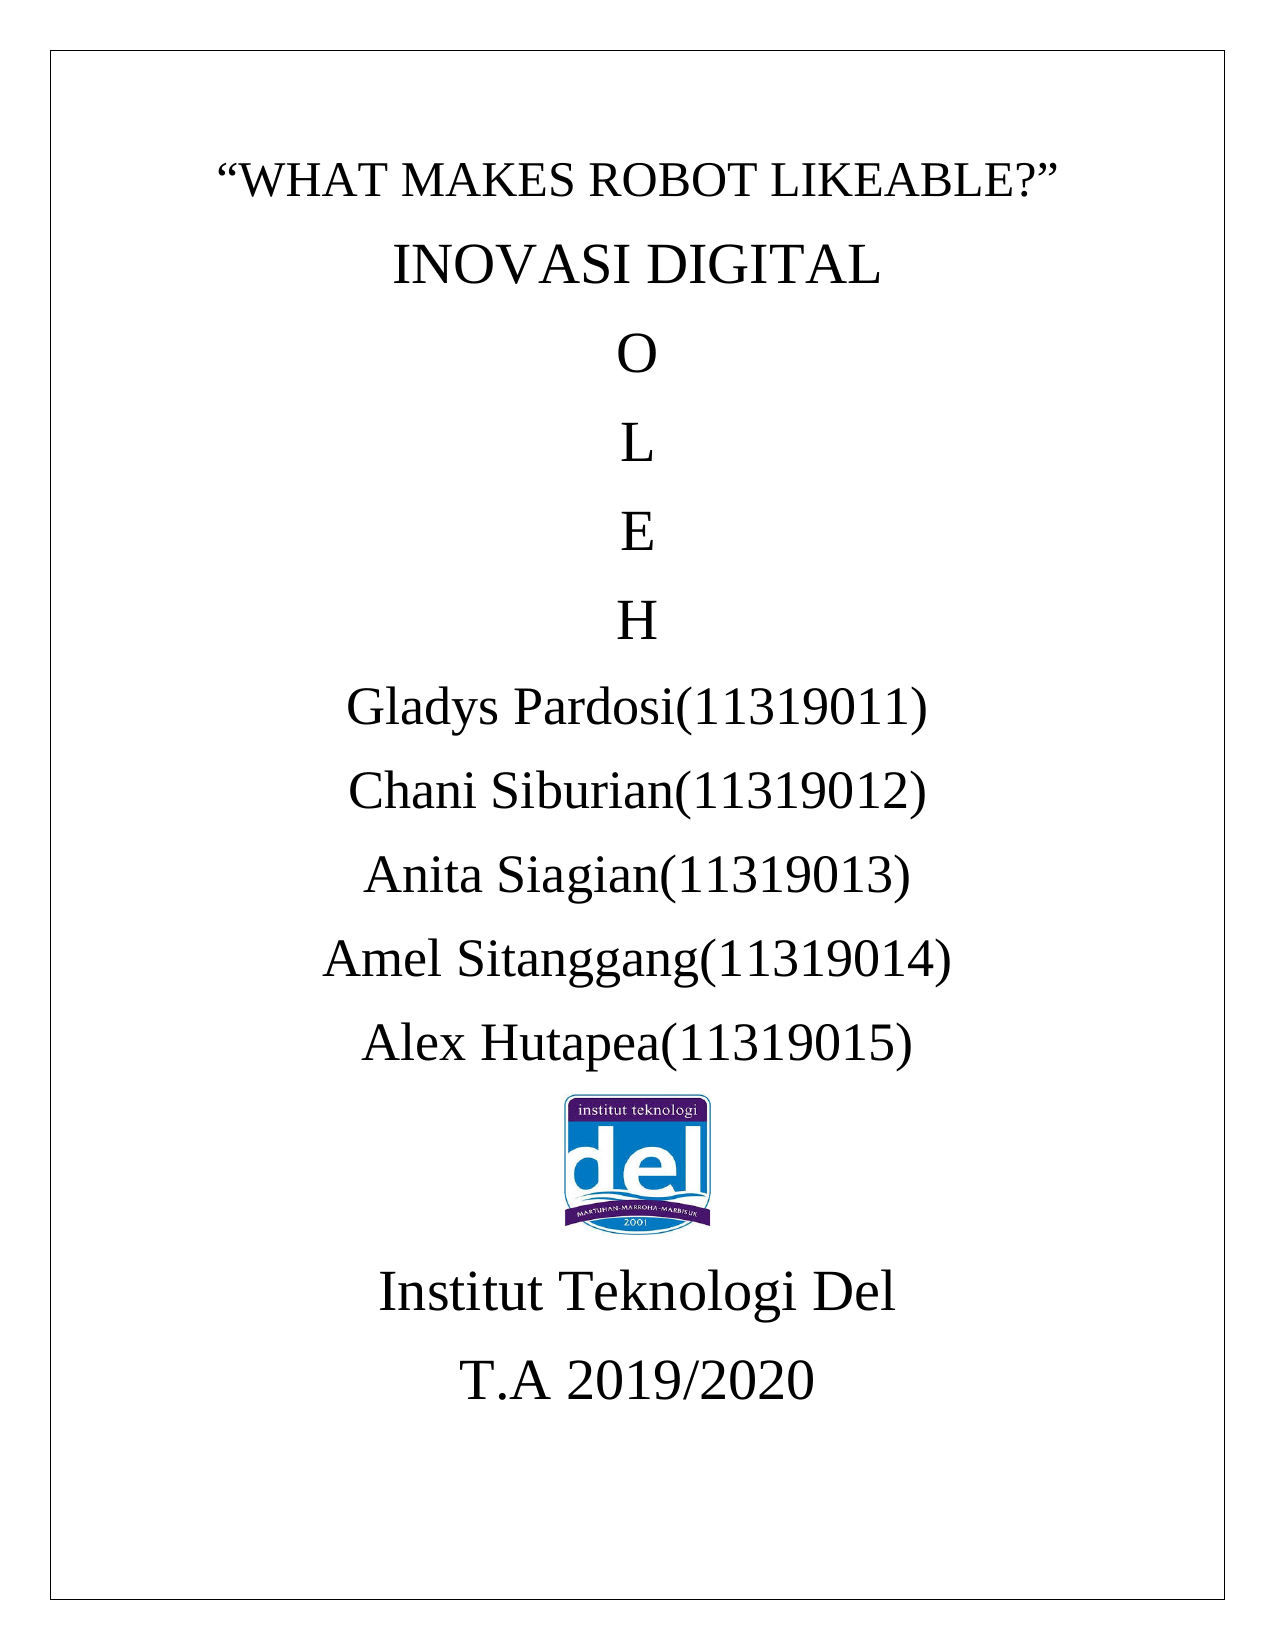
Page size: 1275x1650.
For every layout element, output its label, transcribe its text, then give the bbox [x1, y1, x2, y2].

picture [563, 1093, 712, 1238]
text Alex Hutapea(11319015) [150, 1009, 1125, 1072]
text Gladys Pardosi(11319011) [150, 674, 1125, 736]
text Amel Sitanggang(11319014) [150, 926, 1125, 988]
text L [150, 407, 1125, 474]
text Anita Siagian(11319013) [150, 842, 1125, 904]
text Chani Siburian(11319012) [150, 758, 1125, 820]
text INOVASI DIGITAL [150, 229, 1125, 296]
text “WHAT MAKES ROBOT LIKEABLE?” [150, 150, 1125, 207]
text O [150, 318, 1125, 385]
text E [150, 496, 1125, 563]
text Institut Teknologi Del [150, 1256, 1125, 1323]
text H [150, 585, 1125, 652]
text T.A 2019/2020 [150, 1345, 1125, 1412]
